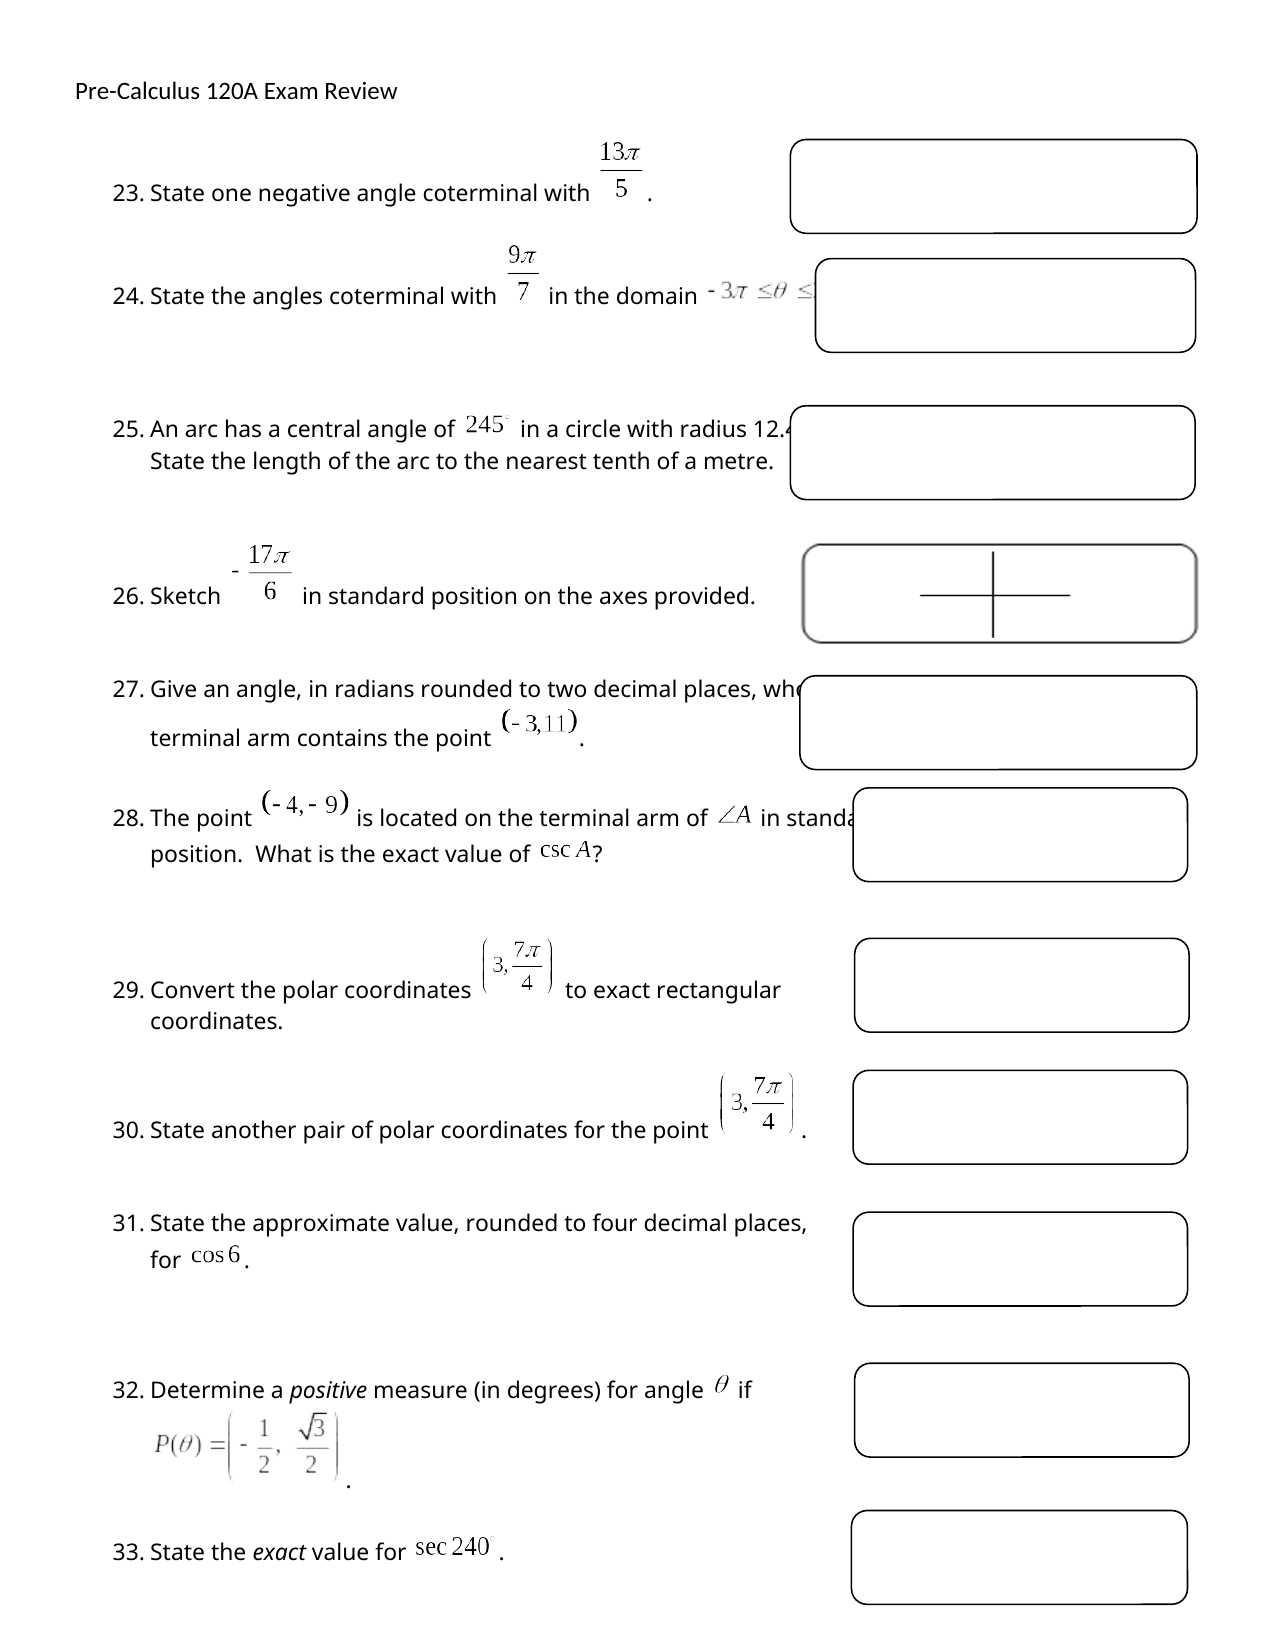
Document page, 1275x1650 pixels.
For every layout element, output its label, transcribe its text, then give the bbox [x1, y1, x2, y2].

list State the length of the arc to the nearest tenth of a metre. [150, 445, 789, 476]
list terminal arm contains the point . [150, 704, 799, 753]
list State one negative angle coterminal with . [112, 136, 1200, 239]
list State the angles coterminal with in the domain . [112, 239, 1200, 311]
list The point is located on the terminal arm of in standard [112, 784, 1200, 833]
list for . [150, 1238, 852, 1275]
list State another pair of polar coordinates for the point . [112, 1068, 1200, 1145]
list State the approximate value, rounded to four decimal places, [112, 1207, 1200, 1238]
picture [793, 534, 1200, 648]
list . [150, 1405, 1200, 1495]
list coordinates. [150, 1005, 1200, 1036]
list Give an angle, in radians rounded to two decimal places, whose [112, 673, 1200, 704]
list An arc has a central angle of in a circle with radius 12.4 m. [112, 405, 800, 445]
list Sketch in standard position on the axes provided. [112, 538, 793, 641]
list State the exact value for . [112, 1526, 850, 1567]
list position. What is the exact value of ? [150, 833, 1200, 900]
list Convert the polar coordinates to exact rectangular [112, 931, 1200, 1005]
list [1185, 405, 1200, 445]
list Determine a positive measure (in degrees) for angle if [112, 1369, 856, 1405]
